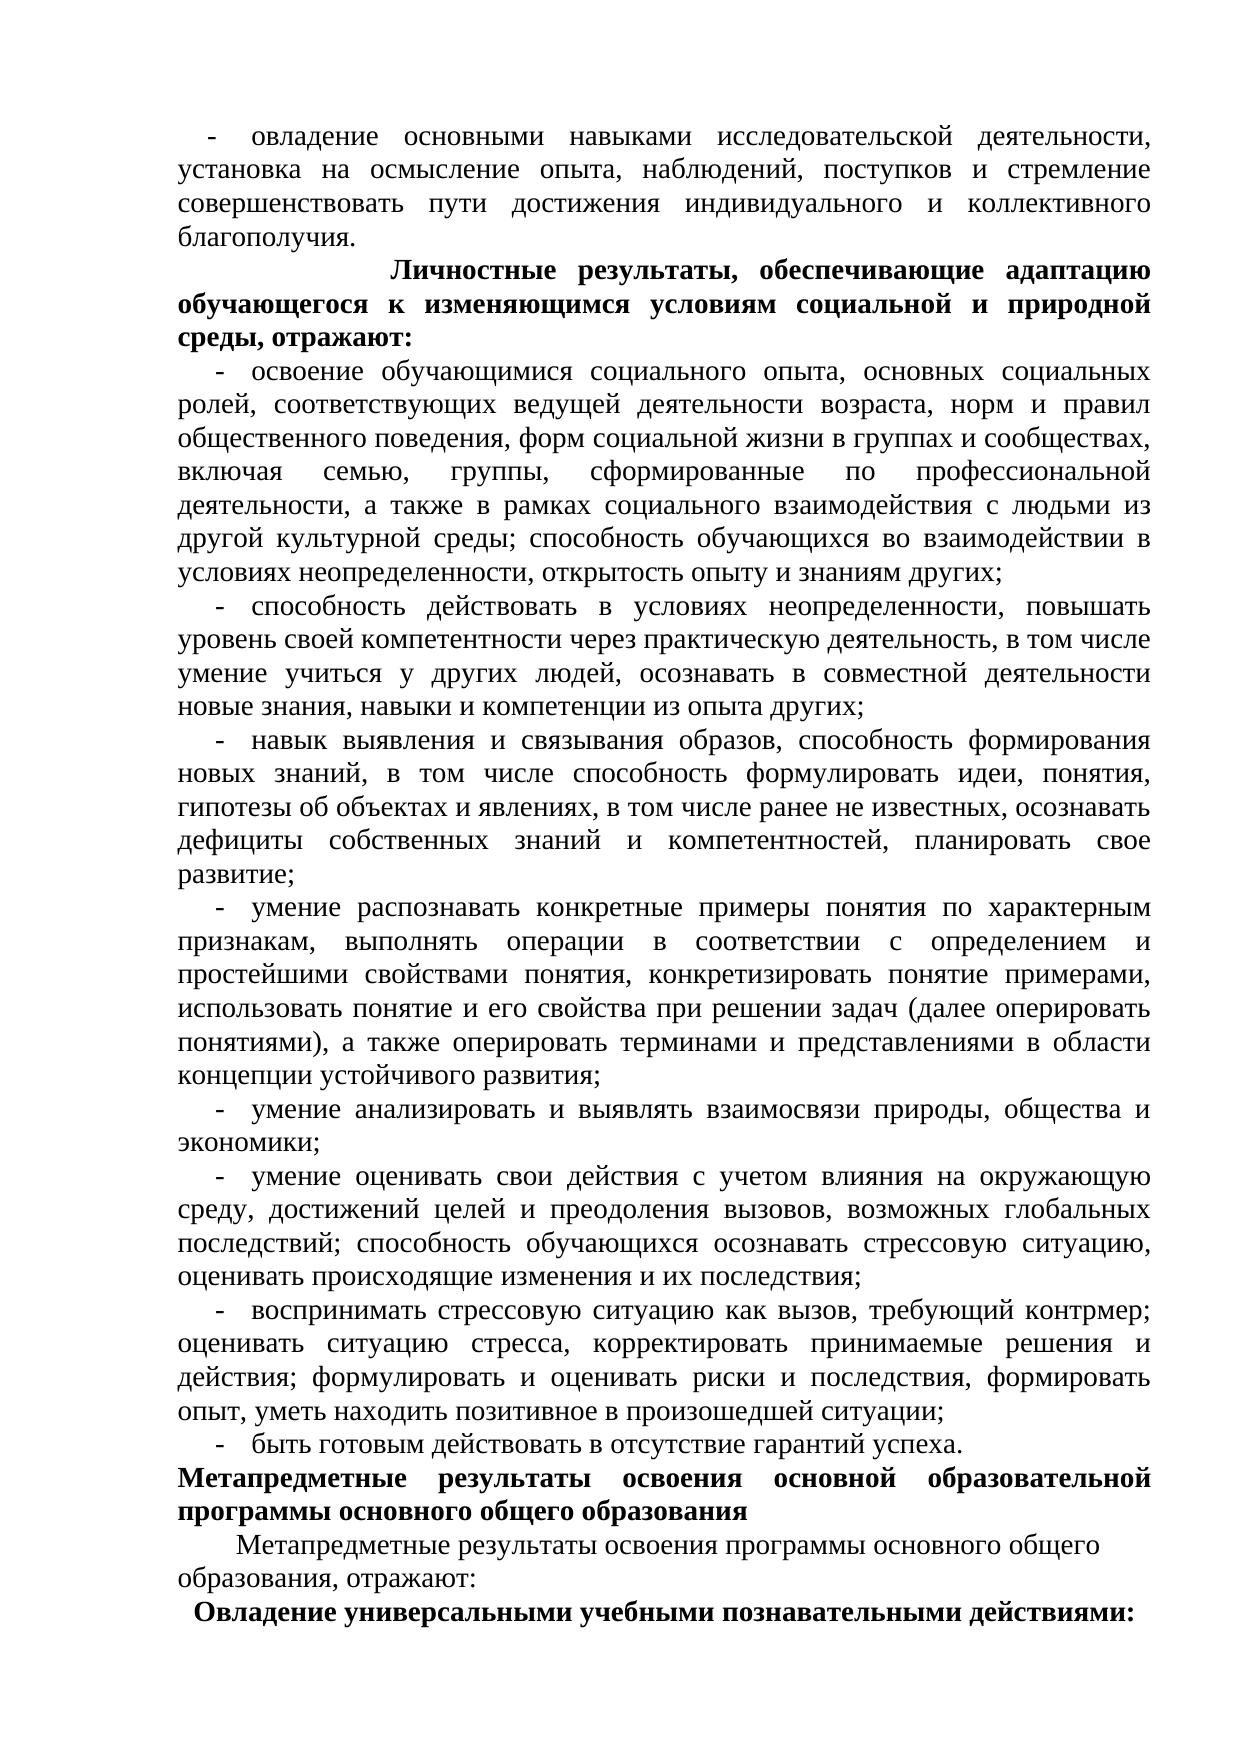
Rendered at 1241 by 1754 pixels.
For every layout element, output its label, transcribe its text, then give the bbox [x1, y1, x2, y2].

list освоение обучающимися социального опыта, основных социальных ролей, соответствующих ведущей деятельности возраста, норм и правил общественного поведения, форм социальной жизни в группах и сообществах, включая семью, группы, сформированные по профессиональной деятельности, а также в рамках социального взаимодействия с людьми из другой культурной среды; способность обучающихся во взаимодействии в условиях неопределенности, открытость опыту и знаниям других; [177, 353, 1152, 588]
list умение распознавать конкретные примеры понятия по характерным признакам, выполнять операции в соответствии с определением и простейшими свойствами понятия, конкретизировать понятие примерами, использовать понятие и его свойства при решении задач (далее оперировать понятиями), а также оперировать терминами и представлениями в области концепции устойчивого развития; [177, 889, 1152, 1091]
text Метапредметные результаты освоения программы основного общего образования, отражают: [177, 1527, 1152, 1594]
list способность действовать в условиях неопределенности, повышать уровень своей компетентности через практическую деятельность, в том числе умение учиться у других людей, осознавать в совместной деятельности новые знания, навыки и компетенции из опыта других; [177, 588, 1152, 722]
text Личностные результаты, обеспечивающие адаптацию обучающегося к изменяющимся условиям социальной и природной среды, отражают: [177, 252, 1152, 353]
list умение анализировать и выявлять взаимосвязи природы, общества и экономики; [177, 1091, 1152, 1158]
list быть готовым действовать в отсутствие гарантий успеха. [177, 1426, 1152, 1460]
text Овладение универсальными учебными познавательными действиями: [177, 1594, 1152, 1627]
list навык выявления и связывания образов, способность формирования новых знаний, в том числе способность формулировать идеи, понятия, гипотезы об объектах и явлениях, в том числе ранее не известных, осознавать дефициты собственных знаний и компетентностей, планировать свое развитие; [177, 722, 1152, 889]
list умение оценивать свои действия с учетом влияния на окружающую среду, достижений целей и преодоления вызовов, возможных глобальных последствий; способность обучающихся осознавать стрессовую ситуацию, оценивать происходящие изменения и их последствия; [177, 1158, 1152, 1292]
text Метапредметные результаты освоения основной образовательной программы основного общего образования [177, 1460, 1152, 1527]
list овладение основными навыками исследовательской деятельности, установка на осмысление опыта, наблюдений, поступков и стремление совершенствовать пути достижения индивидуального и коллективного благополучия. [177, 118, 1152, 252]
list воспринимать стрессовую ситуацию как вызов, требующий контрмер; оценивать ситуацию стресса, корректировать принимаемые решения и действия; формулировать и оценивать риски и последствия, формировать опыт, уметь находить позитивное в произошедшей ситуации; [177, 1292, 1152, 1426]
